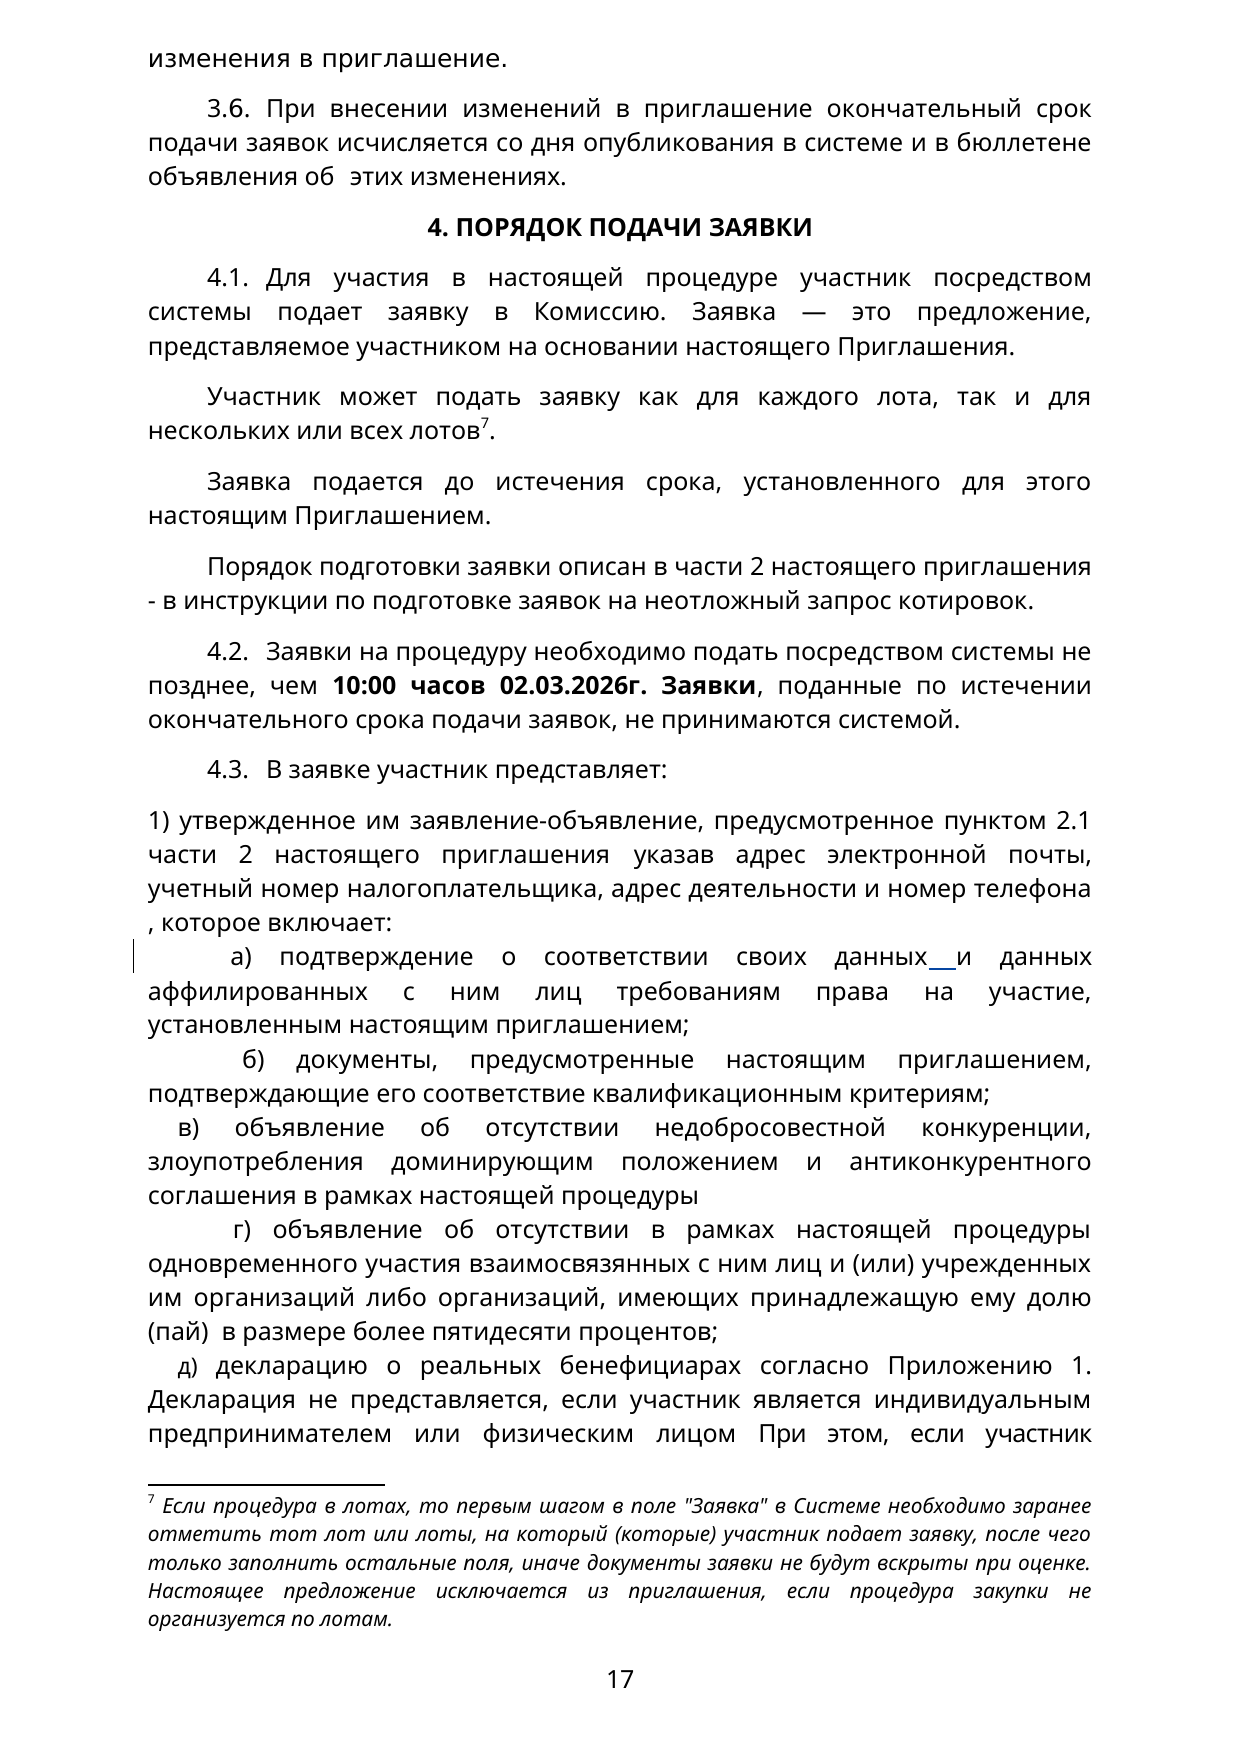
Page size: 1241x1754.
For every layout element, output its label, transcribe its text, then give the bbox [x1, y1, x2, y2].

text г) объявление об отсутствии в рамках настоящей процедуры одновременного участия взаимосвязянных с ним лиц и (или) учрежденных им организаций либо организаций, имеющих принадлежащую ему долю (пай) в размере более пятидесяти процентов; [148, 1212, 1092, 1348]
text Заявка подается до истечения срока, установленного для этого настоящим Приглашением. [148, 464, 1092, 532]
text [148, 44, 1092, 73]
text 4.2. Заявки на процедуру необходимо подать посредством системы не позднее, чем 10:00 часов 02.03.2026г. Заявки, поданные по истечении окончательного срока подачи заявок, не принимаются системой. [148, 633, 1092, 735]
text 4.3. В заявке участник представляет: [148, 752, 1092, 786]
text Участник может подать заявку как для каждого лота, так и для нескольких или всех лотов7. [148, 379, 1092, 447]
text 3.6. При внесении изменений в приглашение окончательный срок подачи заявок исчисляется со дня опубликования в системе и в бюллетене объявления об этих изменениях. [148, 90, 1092, 193]
text б) документы, предусмотренные настоящим приглашением, подтверждающие его соответствие квалификационным критериям; [148, 1041, 1092, 1109]
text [148, 1348, 1092, 1450]
text а) подтверждение о соответствии своих данныхи данных аффилированных с ним лиц требованиям права на участие, установленным настоящим приглашением; [148, 939, 1092, 1041]
text 1) утвержденное им заявление-объявление, предусмотренное пунктом 2.1 части 2 настоящего приглашения указав адрес электронной почты, учетный номер налогоплательщика, адрес деятельности и номер телефона , которое включает: [148, 803, 1092, 939]
text Порядок подготовки заявки описан в части 2 настоящего приглашения - в инструкции по подготовке заявок на неотложный запрос котировок. [148, 548, 1092, 617]
text 4. ПОРЯДОК ПОДАЧИ ЗАЯВКИ [148, 209, 1092, 243]
text в) объявление об отсутствии недобросовестной конкуренции, злоупотребления доминирующим положением и антиконкурентного соглашения в рамках настоящей процедуры [148, 1109, 1092, 1212]
text 4.1. Для участия в настоящей процедуре участник посредством системы подает заявку в Комиссию. Заявка — это предложение, представляемое участником на основании настоящего Приглашения. [148, 260, 1092, 362]
